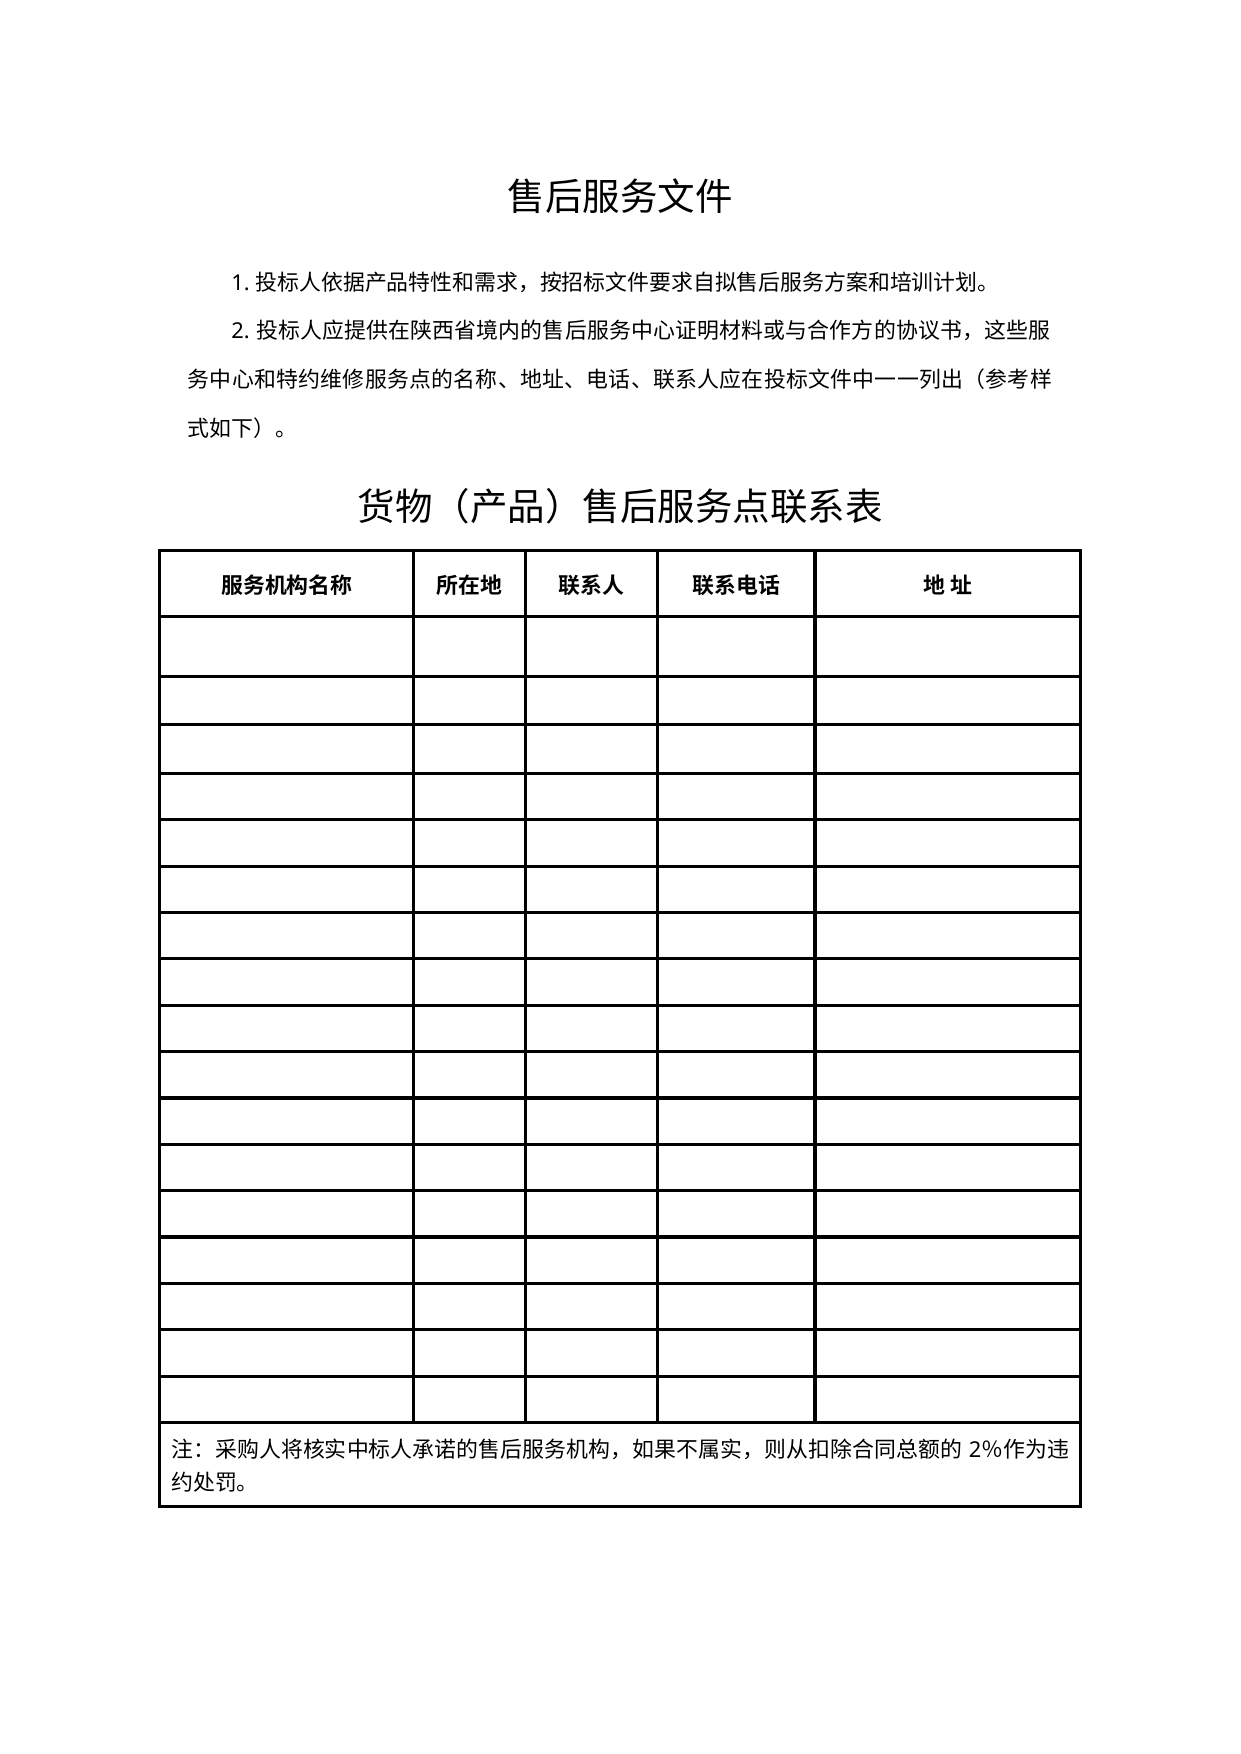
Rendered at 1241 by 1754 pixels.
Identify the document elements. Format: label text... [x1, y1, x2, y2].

table_cell [415, 678, 524, 723]
table_header 所在地 [415, 552, 524, 615]
table_cell [161, 868, 412, 911]
table_cell [817, 1331, 1079, 1374]
table_cell [161, 960, 412, 1004]
table_cell [527, 914, 656, 957]
table_cell [659, 1007, 813, 1050]
table_cell [527, 775, 656, 818]
table_cell [415, 960, 524, 1004]
table_cell [817, 726, 1079, 772]
table_cell [527, 1053, 656, 1096]
table_cell [817, 1007, 1079, 1050]
text 1. 投标人依据产品特性和需求，按招标文件要求自拟售后服务方案和培训计划。 [187, 264, 1053, 297]
table_cell [527, 1378, 656, 1421]
text 货物（产品）售后服务点联系表 [187, 471, 1053, 536]
table_cell [659, 960, 813, 1004]
table_cell [659, 726, 813, 772]
table_cell [659, 775, 813, 818]
table_cell [527, 868, 656, 911]
table_cell [161, 1146, 412, 1189]
table_cell [415, 1007, 524, 1050]
table_cell [415, 1053, 524, 1096]
table_cell [659, 1053, 813, 1096]
table_cell [415, 1285, 524, 1328]
table_cell [161, 914, 412, 957]
table_cell [161, 1192, 412, 1235]
table_cell [527, 1007, 656, 1050]
table_cell [527, 1146, 656, 1189]
table_cell [817, 678, 1079, 723]
table_cell [527, 618, 656, 675]
table_cell [415, 1239, 524, 1282]
table_cell [161, 618, 412, 675]
table_cell [161, 821, 412, 864]
table_cell [659, 618, 813, 675]
table_cell [817, 914, 1079, 957]
table_cell [527, 1239, 656, 1282]
table_cell [659, 914, 813, 957]
table_cell [659, 1285, 813, 1328]
table_header 地 址 [817, 552, 1079, 615]
table_cell [817, 868, 1079, 911]
table_cell [659, 1239, 813, 1282]
table_cell [817, 1239, 1079, 1282]
table_cell [527, 1331, 656, 1374]
table_cell 注：采购人将核实中标人承诺的售后服务机构，如果不属实，则从扣除合同总额的2％作为违约处罚。 [161, 1424, 1079, 1505]
table_cell [415, 1192, 524, 1235]
table_cell [415, 1378, 524, 1421]
table_cell [415, 1100, 524, 1143]
table_cell [161, 775, 412, 818]
table_cell [161, 1378, 412, 1421]
table_cell [527, 821, 656, 864]
table_cell [161, 1007, 412, 1050]
table_cell [415, 618, 524, 675]
table_cell [817, 1146, 1079, 1189]
table_cell [817, 821, 1079, 864]
table_cell [161, 1053, 412, 1096]
table_cell [659, 678, 813, 723]
table_cell [817, 960, 1079, 1004]
table_cell [817, 775, 1079, 818]
table_cell [161, 1331, 412, 1374]
table_cell [659, 1331, 813, 1374]
table_cell [817, 1378, 1079, 1421]
table_cell [817, 1285, 1079, 1328]
table_cell [527, 726, 656, 772]
text 售后服务文件 [187, 162, 1053, 227]
table_cell [659, 1378, 813, 1421]
table_cell [527, 1192, 656, 1235]
table_cell [659, 1100, 813, 1143]
table_cell [415, 775, 524, 818]
table_cell [527, 960, 656, 1004]
table_cell [817, 1192, 1079, 1235]
table_cell [659, 868, 813, 911]
table_cell [161, 678, 412, 723]
table_cell [659, 821, 813, 864]
table_header 联系电话 [659, 552, 813, 615]
text 2. 投标人应提供在陕西省境内的售后服务中心证明材料或与合作方的协议书，这些服务中心和特约维修服务点的名称、地址、电话、联系人应在投标文件中一一列出（参考样式如下）。 [187, 313, 1053, 443]
table_cell [415, 1331, 524, 1374]
table_cell [161, 1239, 412, 1282]
table_cell [415, 914, 524, 957]
table_cell [415, 1146, 524, 1189]
table_cell [817, 1100, 1079, 1143]
table_cell [161, 726, 412, 772]
table_cell [415, 726, 524, 772]
table_cell [527, 678, 656, 723]
table_header 联系人 [527, 552, 656, 615]
table_header 服务机构名称 [161, 552, 412, 615]
table_cell [415, 868, 524, 911]
table_cell [817, 1053, 1079, 1096]
table_cell [415, 821, 524, 864]
table_cell [161, 1100, 412, 1143]
table_cell [659, 1192, 813, 1235]
table_cell [817, 618, 1079, 675]
table_cell [527, 1100, 656, 1143]
table_cell [161, 1285, 412, 1328]
table_cell [659, 1146, 813, 1189]
table_cell [527, 1285, 656, 1328]
